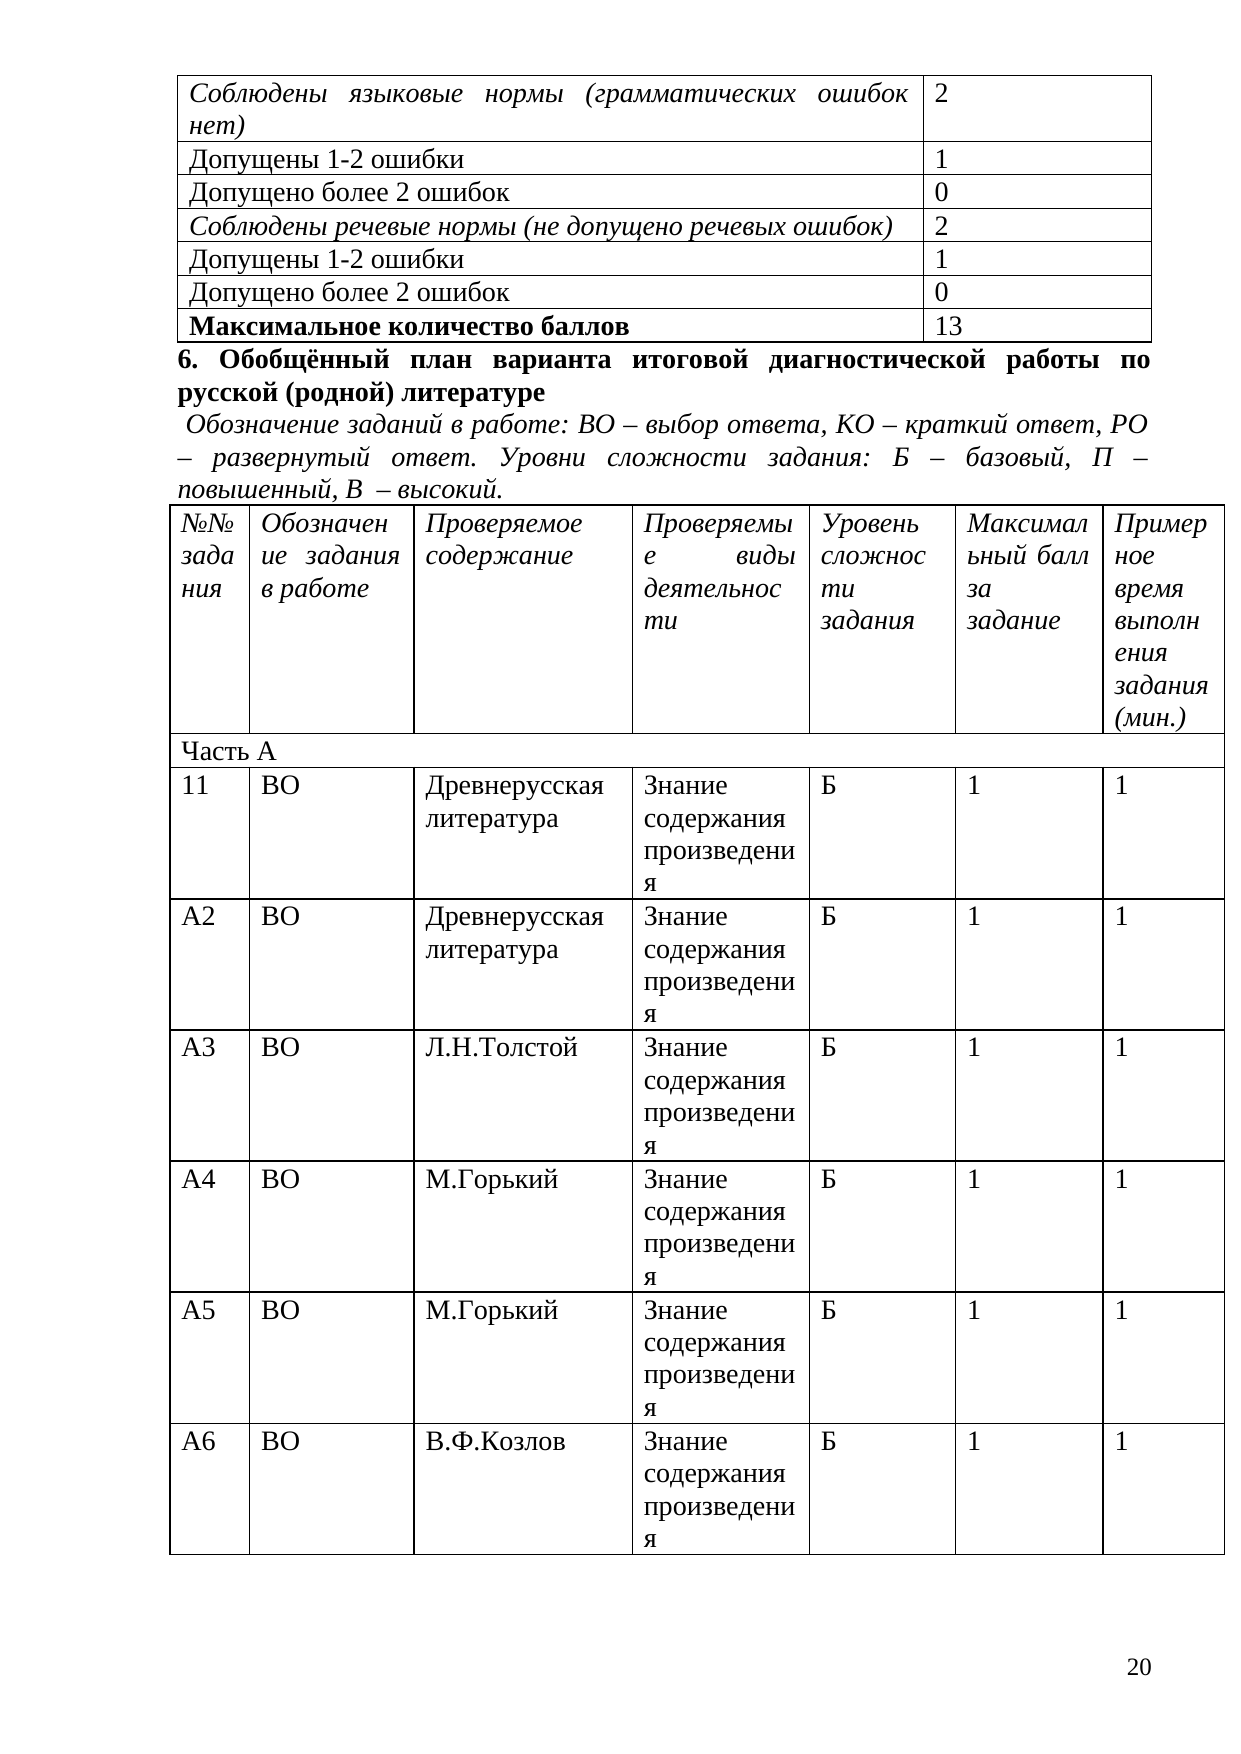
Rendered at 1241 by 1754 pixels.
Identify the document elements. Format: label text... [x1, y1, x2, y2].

table_cell М.Горький [415, 1293, 632, 1422]
table_cell Соблюдены языковые нормы (грамматических ошибок нет) [178, 76, 923, 141]
table_cell Знание содержания произведения [633, 1031, 809, 1160]
table_cell Часть А [171, 734, 1224, 767]
text Обозначение заданий в работе: ВО – выбор ответа, КО – краткий ответ, РО – развернутый ответ. Уровни сложности задания: Б – базовый, П – повышенный, В – высокий. [177, 407, 1152, 504]
table_cell 1 [956, 1293, 1102, 1422]
table_cell Древнерусская литература [415, 900, 632, 1029]
text 6. Обобщённый план варианта итоговой диагностической работы по русской (родной) литературе [177, 343, 1152, 407]
table_cell Допущены 1-2 ошибки [178, 142, 923, 174]
table_cell 1 [956, 900, 1102, 1029]
table_cell Б [810, 900, 955, 1029]
table_cell ВО [250, 1424, 413, 1553]
table_cell 1 [956, 1162, 1102, 1291]
table_cell А4 [171, 1162, 249, 1291]
table_header Обозначение задания в работе [250, 506, 413, 733]
table_cell А2 [171, 900, 249, 1029]
table_cell Допущено более 2 ошибок [178, 276, 923, 308]
table_cell ВО [250, 1293, 413, 1422]
table_cell А3 [171, 1031, 249, 1160]
table_cell Допущены 1-2 ошибки [178, 242, 923, 274]
table_cell 1 [924, 242, 1151, 274]
table_cell 2 [924, 209, 1151, 241]
table_cell Б [810, 1293, 955, 1422]
table_cell А5 [171, 1293, 249, 1422]
table_header №№ задания [171, 506, 249, 733]
table_cell Знание содержания произведения [633, 1293, 809, 1422]
table_cell 11 [171, 768, 249, 898]
table_cell 0 [924, 175, 1151, 208]
table_cell Древнерусская литература [415, 768, 632, 898]
table_cell Допущено более 2 ошибок [178, 175, 923, 208]
table_cell Соблюдены речевые нормы (не допущено речевых ошибок) [178, 209, 923, 241]
table_cell Б [810, 768, 955, 898]
table_cell А6 [171, 1424, 249, 1553]
table_cell 1 [1104, 768, 1224, 898]
table_cell М.Горький [415, 1162, 632, 1291]
table_cell Знание содержания произведения [633, 900, 809, 1029]
table_header Проверяемые виды деятельности [633, 506, 809, 733]
table_cell 1 [1104, 1031, 1224, 1160]
table_cell Максимальное количество баллов [178, 309, 923, 341]
table_cell В.Ф.Козлов [415, 1424, 632, 1553]
table_header Проверяемое содержание [415, 506, 632, 733]
table_cell 1 [924, 142, 1151, 174]
table_header Уровень сложности задания [810, 506, 955, 733]
table_cell 1 [1104, 900, 1224, 1029]
table_cell Б [810, 1162, 955, 1291]
table_header Примерное время выполнения задания (мин.) [1104, 506, 1224, 733]
table_cell 1 [1104, 1424, 1224, 1553]
table_cell ВО [250, 1162, 413, 1291]
table_cell Знание содержания произведения [633, 768, 809, 898]
table_cell ВО [250, 768, 413, 898]
table_cell Л.Н.Толстой [415, 1031, 632, 1160]
table_cell Знание содержания произведения [633, 1162, 809, 1291]
table_cell ВО [250, 900, 413, 1029]
table_header Максимальный балл за задание [956, 506, 1102, 733]
table_cell 1 [1104, 1162, 1224, 1291]
table_cell 1 [956, 768, 1102, 898]
table_cell 1 [1104, 1293, 1224, 1422]
table_cell 0 [924, 276, 1151, 308]
table_cell 1 [956, 1424, 1102, 1553]
table_cell Знание содержания произведения [633, 1424, 809, 1553]
table_cell Б [810, 1424, 955, 1553]
table_cell 1 [956, 1031, 1102, 1160]
table_cell Б [810, 1031, 955, 1160]
table_cell 2 [924, 76, 1151, 141]
table_cell 13 [924, 309, 1151, 341]
table_cell ВО [250, 1031, 413, 1160]
